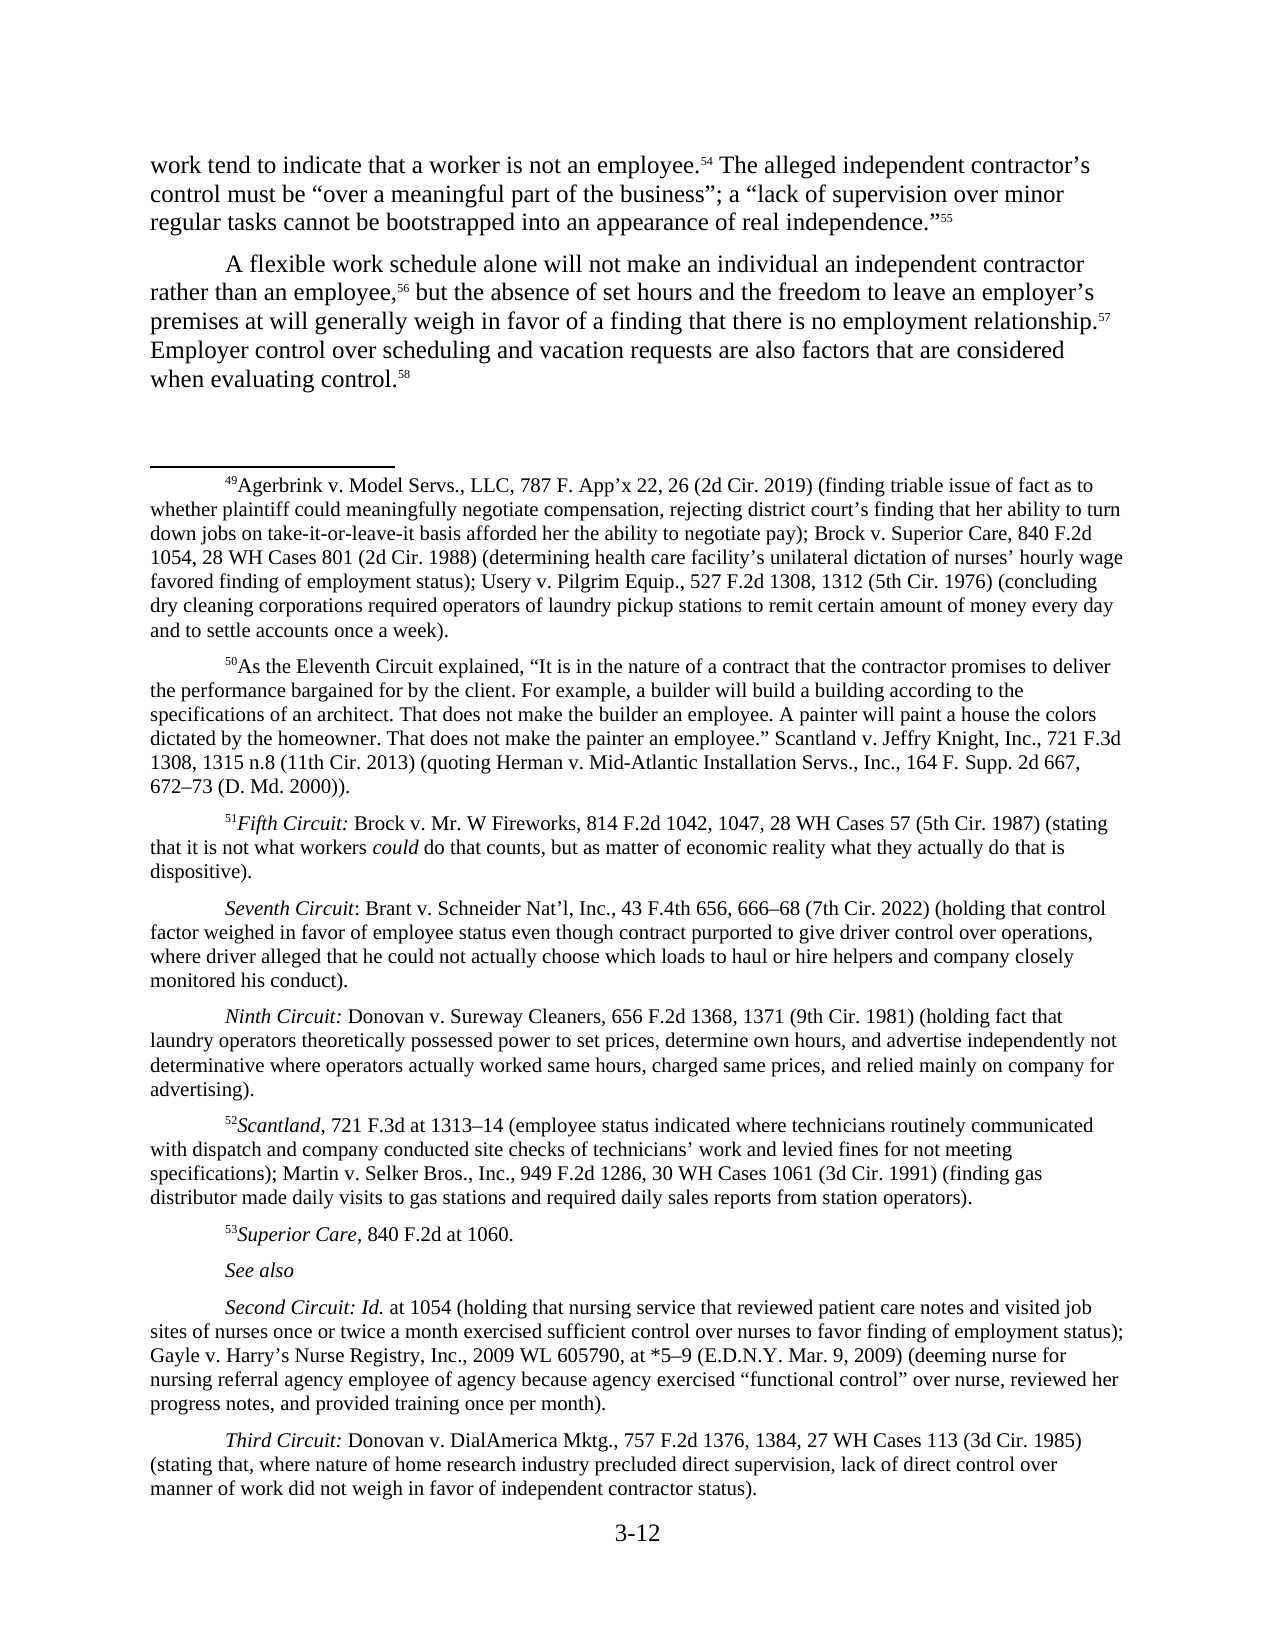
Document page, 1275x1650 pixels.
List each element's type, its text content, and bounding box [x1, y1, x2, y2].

text A flexible work schedule alone will not make an individual an independent contractor rather than an employee, but the absence of set hours and the freedom to leave an employer’s premises at will generally weigh in favor of a finding that there is no employment relationship. Employer control over scheduling and vacation requests are also factors that are considered when evaluating control. [150, 249, 1125, 392]
text Frequent supervision and oversight, as well as the requirement that an individual report to a superior, favors a finding of employment status. However, “an employer does not need to look over his workers’ shoulders every day in order to ­exercise control.” Nevertheless, contacts that are limited to sporadic and occasional suggestions pertaining to the manner and means of work tend to indicate that a worker is not an employee. The alleged independent contractor’s control must be “over a meaningful part of the business”; a “lack of supervision over minor regular tasks cannot be bootstrapped into an appearance of real independence.” [150, 150, 1125, 236]
